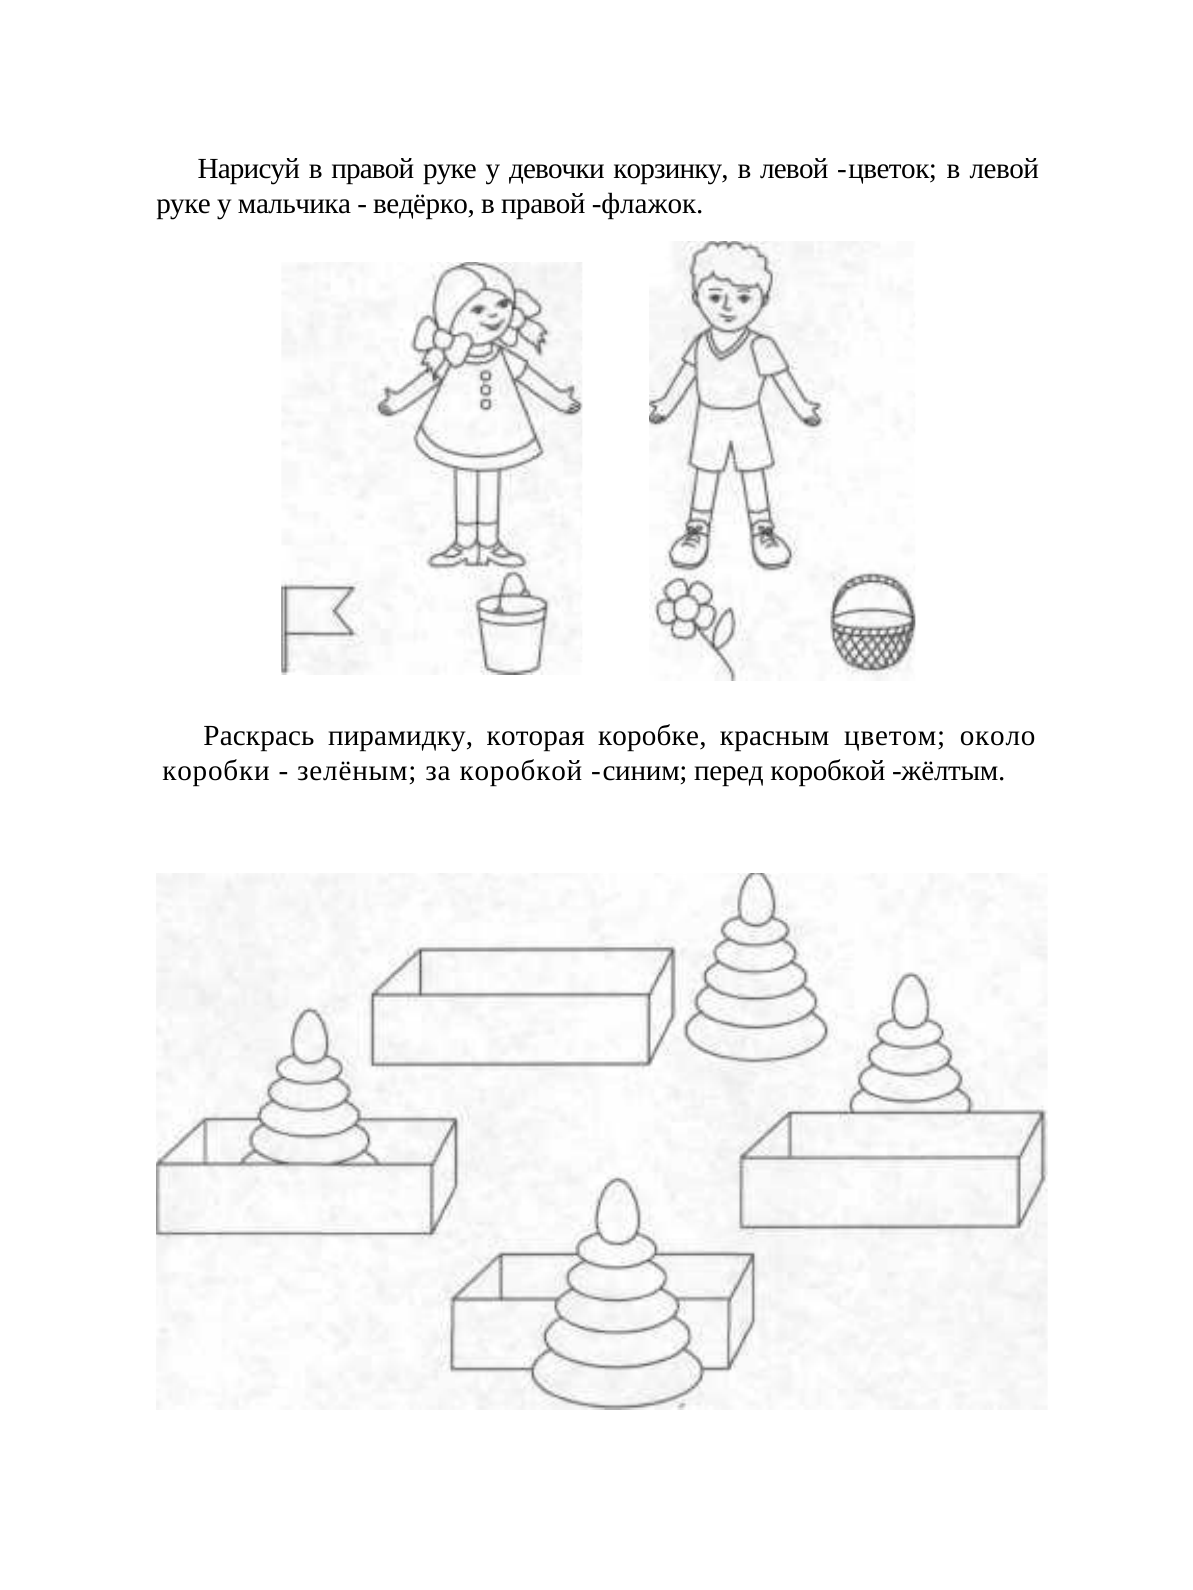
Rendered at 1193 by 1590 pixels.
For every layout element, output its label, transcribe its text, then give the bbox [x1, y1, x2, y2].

text Нарисуй в правой руке у девочки корзинку, в левой -цветок; в левой руке у мальчика - ведёрко, в правой -флажок. [156, 150, 1039, 221]
picture [649, 241, 916, 681]
text Раскрась пирамидку, которая коробке, красным цветом; около коробки - зелёным; за коробкой -синим; перед коробкой -жёлтым. [162, 718, 1036, 788]
picture [156, 873, 1048, 1410]
picture [281, 262, 583, 675]
